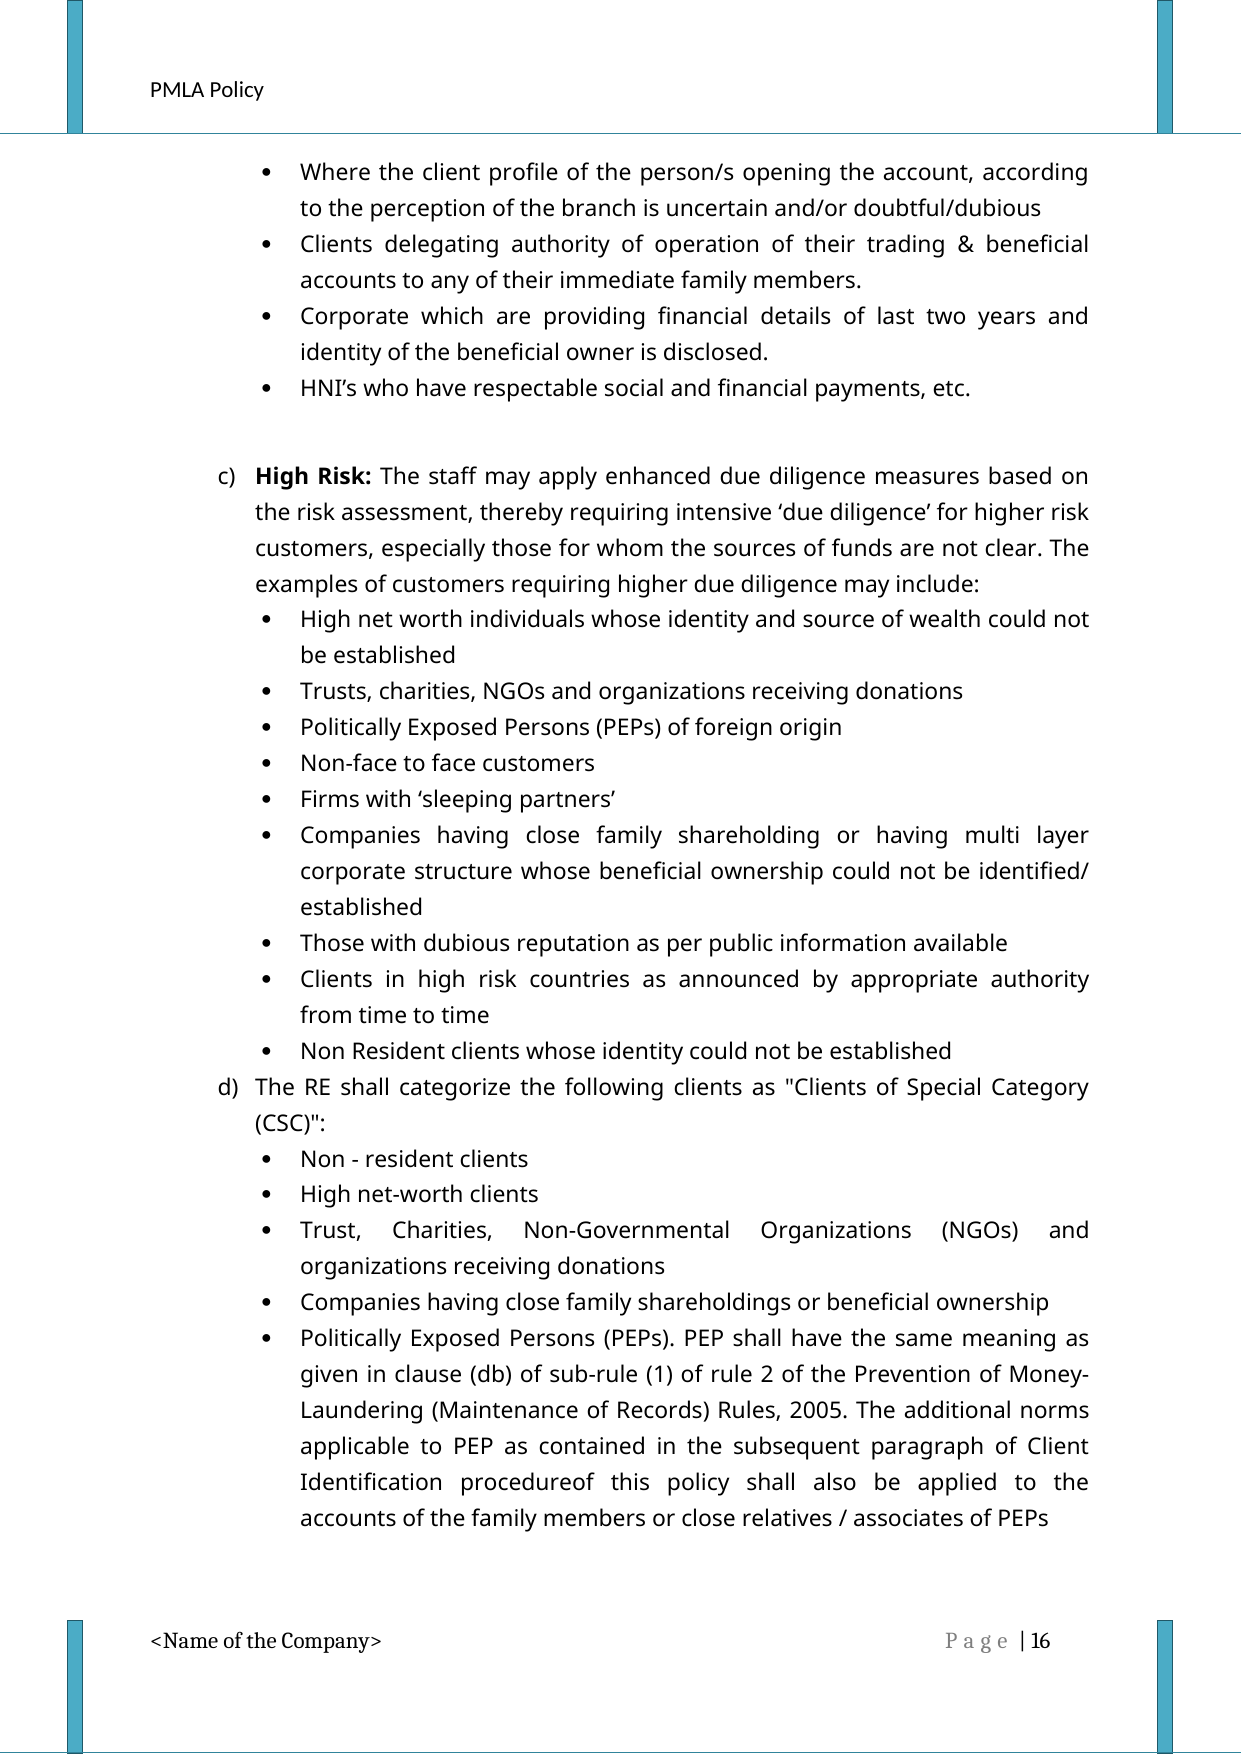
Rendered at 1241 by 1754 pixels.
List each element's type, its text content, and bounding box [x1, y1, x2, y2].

list Non-face to face customers [262, 747, 1090, 778]
list Firms with ‘sleeping partners’ [262, 783, 1090, 814]
list Trusts, charities, NGOs and organizations receiving donations [262, 675, 1090, 707]
list Corporate which are providing financial details of last two years and identity of the beneficial owner is disclosed. [262, 300, 1090, 367]
list Companies having close family shareholdings or beneficial ownership [262, 1286, 1090, 1317]
list Clients in high risk countries as announced by appropriate authority from time to time [262, 963, 1090, 1030]
list High net worth individuals whose identity and source of wealth could not be established [262, 603, 1090, 671]
list Politically Exposed Persons (PEPs). PEP shall have the same meaning as given in clause (db) of sub-rule (1) of rule 2 of the Prevention of Money-Laundering (Maintenance of Records) Rules, 2005. The additional norms applicable to PEP as contained in the subsequent paragraph of Client Identification procedureof this policy shall also be applied to the accounts of the family members or close relatives / associates of PEPs [262, 1322, 1090, 1533]
list Those with dubious reputation as per public information available [262, 927, 1090, 958]
list Where the client profile of the person/s opening the account, according to the perception of the branch is uncertain and/or doubtful/dubious [262, 156, 1090, 223]
list Companies having close family shareholding or having multi layer corporate structure whose beneficial ownership could not be identified/ established [262, 819, 1090, 922]
list Clients delegating authority of operation of their trading & beneficial accounts to any of their immediate family members. [262, 228, 1090, 295]
list HNI’s who have respectable social and financial payments, etc. [262, 372, 1090, 403]
list Non Resident clients whose identity could not be established [262, 1035, 1090, 1066]
list Politically Exposed Persons (PEPs) of foreign origin [262, 711, 1090, 742]
list Non - resident clients [262, 1142, 1090, 1174]
list Trust, Charities, Non-Governmental Organizations (NGOs) and organizations receiving donations [262, 1214, 1090, 1282]
list The RE shall categorize the following clients as "Clients of Special Category (CSC)": [217, 1071, 1090, 1138]
list High Risk: The staff may apply enhanced due diligence measures based on the risk assessment, thereby requiring intensive ‘due diligence’ for higher risk customers, especially those for whom the sources of funds are not clear. The examples of customers requiring higher due diligence may include: [217, 460, 1090, 599]
list High net-worth clients [262, 1178, 1090, 1210]
